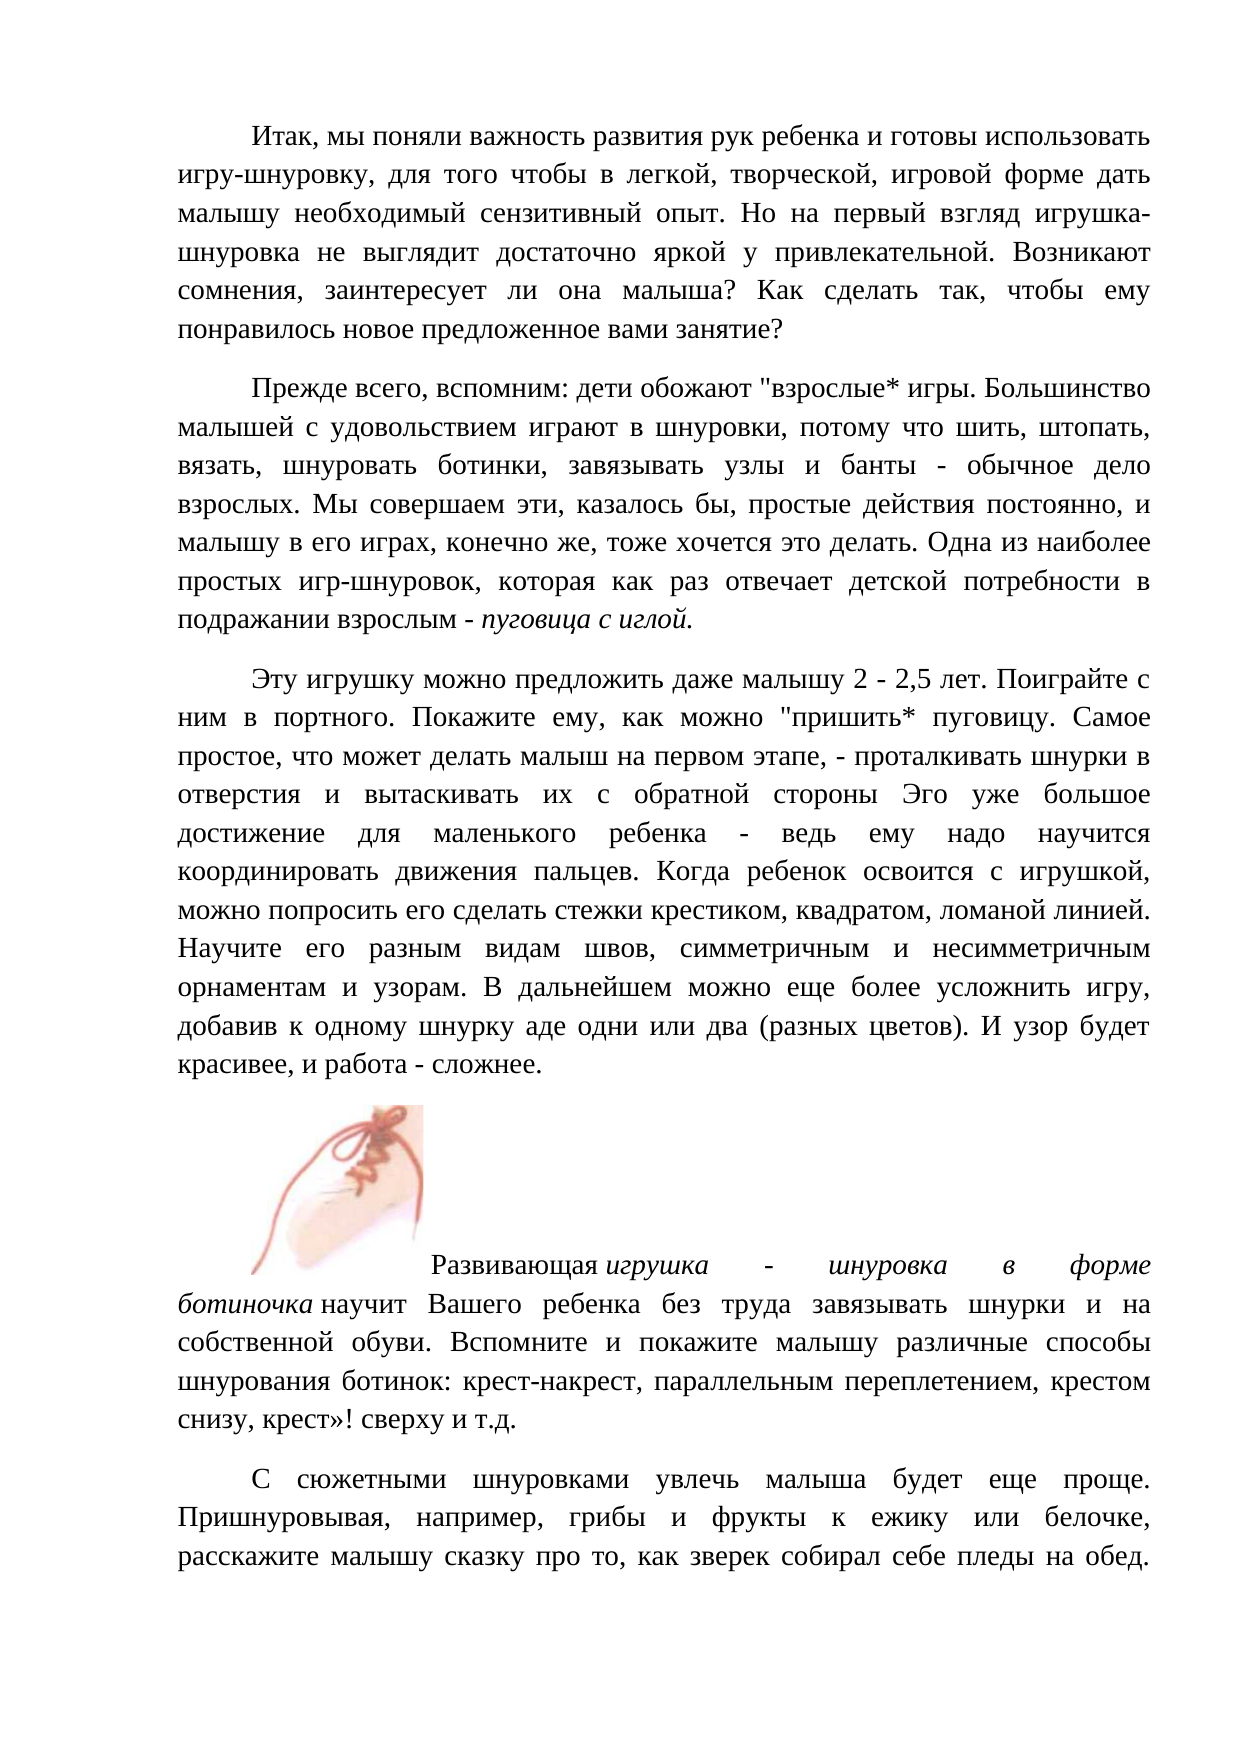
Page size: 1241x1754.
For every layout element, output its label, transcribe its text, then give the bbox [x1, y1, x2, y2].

text Прежде всего, вспомним: дети обожают "взрослые* игры. Большинство малышей с удовольствием играют в шнуровки, потому что шить, штопать, вязать, шнуровать ботинки, завязывать узлы и банты - обычное дело взрослых. Мы совершаем эти, казалось бы, простые действия постоянно, и малышу в его играх, конечно же, тоже хочется это делать. Одна из наиболее простых игр-шнуровок, которая как раз отвечает детской потребности в подражании взрослым - пуговица с иглой. [177, 370, 1152, 635]
picture [251, 1105, 424, 1275]
text Развивающая игрушка - шнуровка в форме ботиночка научит Вашего ребенка без труда завязывать шнурки и на собственной обуви. Вспомните и покажите малышу различные способы шнурования ботинок: крест-накрест, параллельным переплетением, крестом снизу, крест»! сверху и т.д. [177, 1106, 1152, 1435]
text Эту игрушку можно предложить даже малышу 2 - 2,5 лет. Поиграйте с ним в портного. Покажите ему, как можно "пришить* пуговицу. Самое простое, что может делать малыш на первом этапе, - проталкивать шнурки в отверстия и вытаскивать их с обратной стороны Эго уже большое достижение для маленького ребенка - ведь ему надо научится координировать движения пальцев. Когда ребенок освоится с игрушкой, можно попросить его сделать стежки крестиком, квадратом, ломаной линией. Научите его разным видам швов, симметричным и несимметричным орнаментам и узорам. В дальнейшем можно еще более усложнить игру, добавив к одному шнурку аде одни или два (разных цветов). И узор будет красивее, и работа - сложнее. [177, 661, 1152, 1080]
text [177, 1461, 1152, 1572]
text Итак, мы поняли важность развития рук ребенка и готовы использовать игру-шнуровку, для того чтобы в легкой, творческой, игровой форме дать малышу необходимый сензитивный опыт. Но на первый взгляд игрушка-шнуровка не выглядит достаточно яркой у привлекательной. Возникают сомнения, заинтересует ли она малыша? Как сделать так, чтобы ему понравилось новое предложенное вами занятие? [177, 118, 1152, 344]
